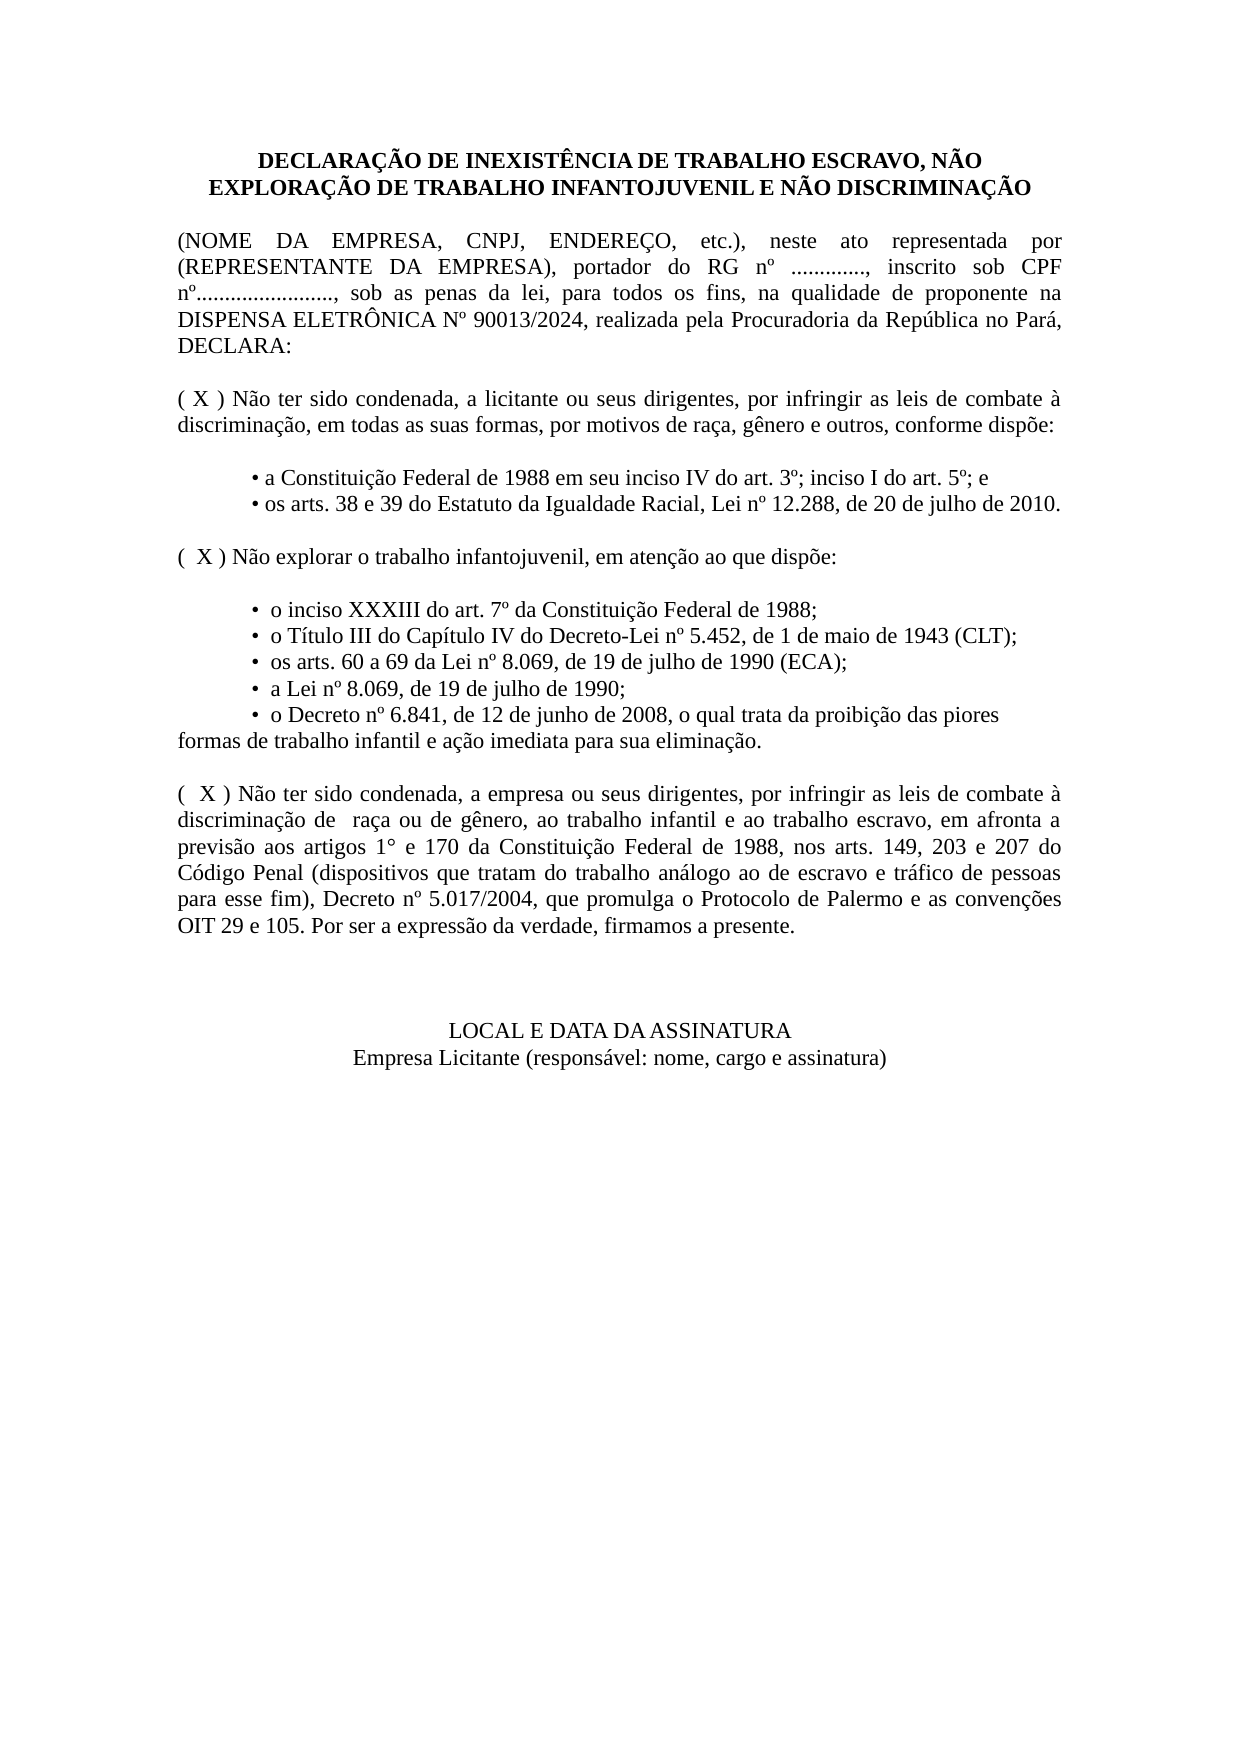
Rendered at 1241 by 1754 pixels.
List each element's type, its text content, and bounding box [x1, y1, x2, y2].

text ( X ) Não explorar o trabalho infantojuvenil, em atenção ao que dispõe: [177, 543, 1063, 569]
text • a Lei nº 8.069, de 19 de julho de 1990; [177, 675, 1063, 701]
text ( X ) Não ter sido condenada, a empresa ou seus dirigentes, por infringir as leis de combate à discriminação de raça ou de gênero, ao trabalho infantil e ao trabalho escravo, em afronta a previsão aos artigos 1° e 170 da Constituição Federal de 1988, nos arts. 149, 203 e 207 do Código Penal (dispositivos que tratam do trabalho análogo ao de escravo e tráfico de pessoas para esse fim), Decreto nº 5.017/2004, que promulga o Protocolo de Palermo e as convenções OIT 29 e 105. Por ser a expressão da verdade, firmamos a presente. [177, 780, 1063, 938]
text • os arts. 60 a 69 da Lei nº 8.069, de 19 de julho de 1990 (ECA); [177, 648, 1063, 675]
text • os arts. 38 e 39 do Estatuto da Igualdade Racial, Lei nº 12.288, de 20 de julho de 2010. [177, 490, 1063, 517]
text • a Constituição Federal de 1988 em seu inciso IV do art. 3º; inciso I do art. 5º; e [177, 464, 1063, 490]
text LOCAL E DATA DA ASSINATURA [177, 1017, 1063, 1044]
text • o Título III do Capítulo IV do Decreto-Lei nº 5.452, de 1 de maio de 1943 (CLT); [177, 622, 1063, 648]
text • o Decreto nº 6.841, de 12 de junho de 2008, o qual trata da proibição das piores formas de trabalho infantil e ação imediata para sua eliminação. [177, 701, 1063, 754]
text ( X ) Não ter sido condenada, a licitante ou seus dirigentes, por infringir as leis de combate à discriminação, em todas as suas formas, por motivos de raça, gênero e outros, conforme dispõe: [177, 385, 1063, 437]
text Empresa Licitante (responsável: nome, cargo e assinatura) [177, 1044, 1063, 1070]
text DECLARAÇÃO DE INEXISTÊNCIA DE TRABALHO ESCRAVO, NÃO EXPLORAÇÃO DE TRABALHO INFANTOJUVENIL E NÃO DISCRIMINAÇÃO [177, 148, 1063, 200]
text (NOME DA EMPRESA, CNPJ, ENDEREÇO, etc.), neste ato representada por (REPRESENTANTE DA EMPRESA), portador do RG nº ............., inscrito sob CPF nº........................, sob as penas da lei, para todos os fins, na qualidade de proponente na DISPENSA ELETRÔNICA Nº 90013/2024, realizada pela Procuradoria da República no Pará, DECLARA: [177, 227, 1063, 358]
text • o inciso XXXIII do art. 7º da Constituição Federal de 1988; [177, 596, 1063, 622]
